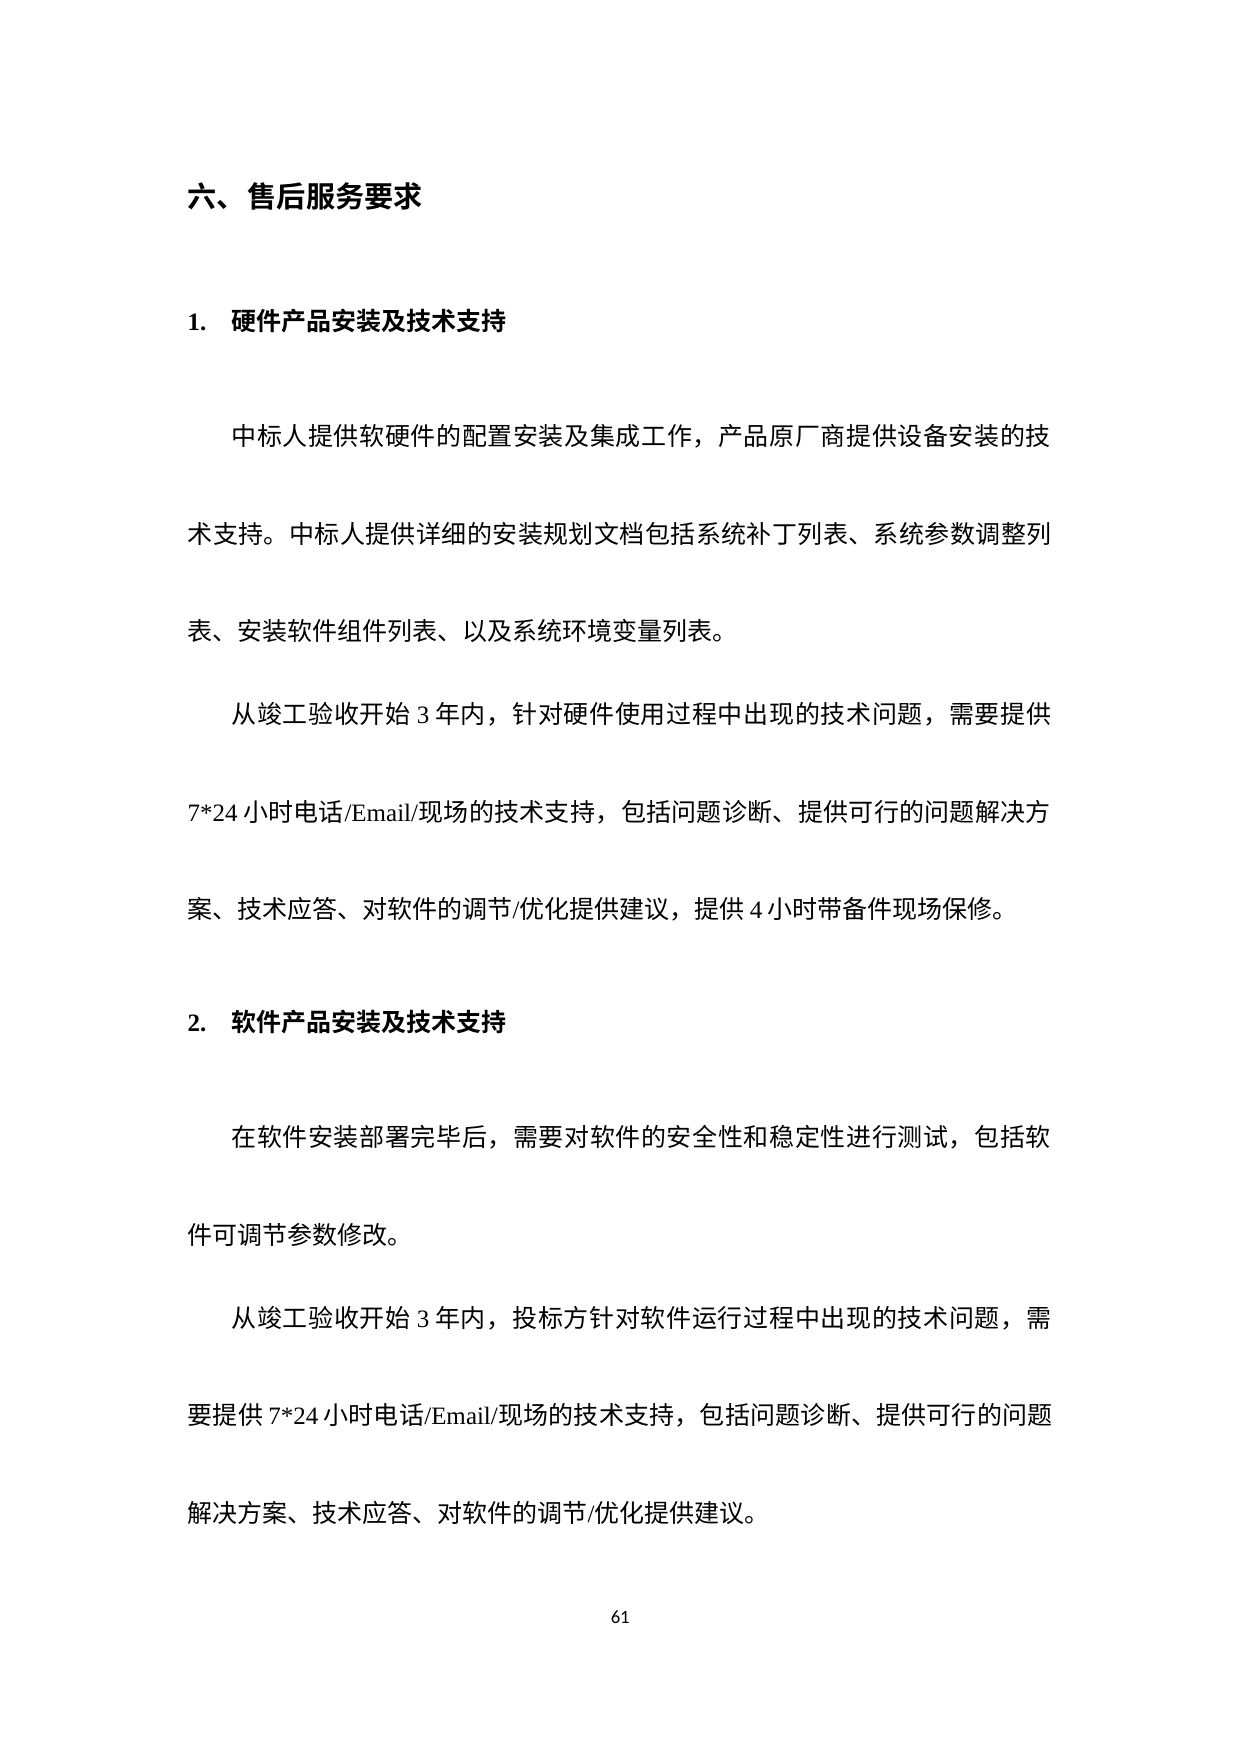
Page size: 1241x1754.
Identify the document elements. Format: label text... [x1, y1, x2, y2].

text 在软件安装部署完毕后，需要对软件的安全性和稳定性进行测试，包括软件可调节参数修改。 [187, 1103, 1053, 1266]
text 中标人提供软硬件的配置安装及集成工作，产品原厂商提供设备安装的技术支持。中标人提供详细的安装规划文档包括系统补丁列表、系统参数调整列表、安装软件组件列表、以及系统环境变量列表。 [187, 402, 1053, 662]
list 售后服务要求 [187, 162, 1053, 227]
list 硬件产品安装及技术支持 [187, 287, 1053, 352]
list 软件产品安装及技术支持 [187, 988, 1053, 1053]
text 从竣工验收开始3年内，投标方针对软件运行过程中出现的技术问题，需要提供7*24小时电话/Email/现场的技术支持，包括问题诊断、提供可行的问题解决方案、技术应答、对软件的调节/优化提供建议。 [187, 1284, 1053, 1544]
text 从竣工验收开始3年内，针对硬件使用过程中出现的技术问题，需要提供7*24小时电话/Email/现场的技术支持，包括问题诊断、提供可行的问题解决方案、技术应答、对软件的调节/优化提供建议，提供4小时带备件现场保修。 [187, 681, 1053, 941]
